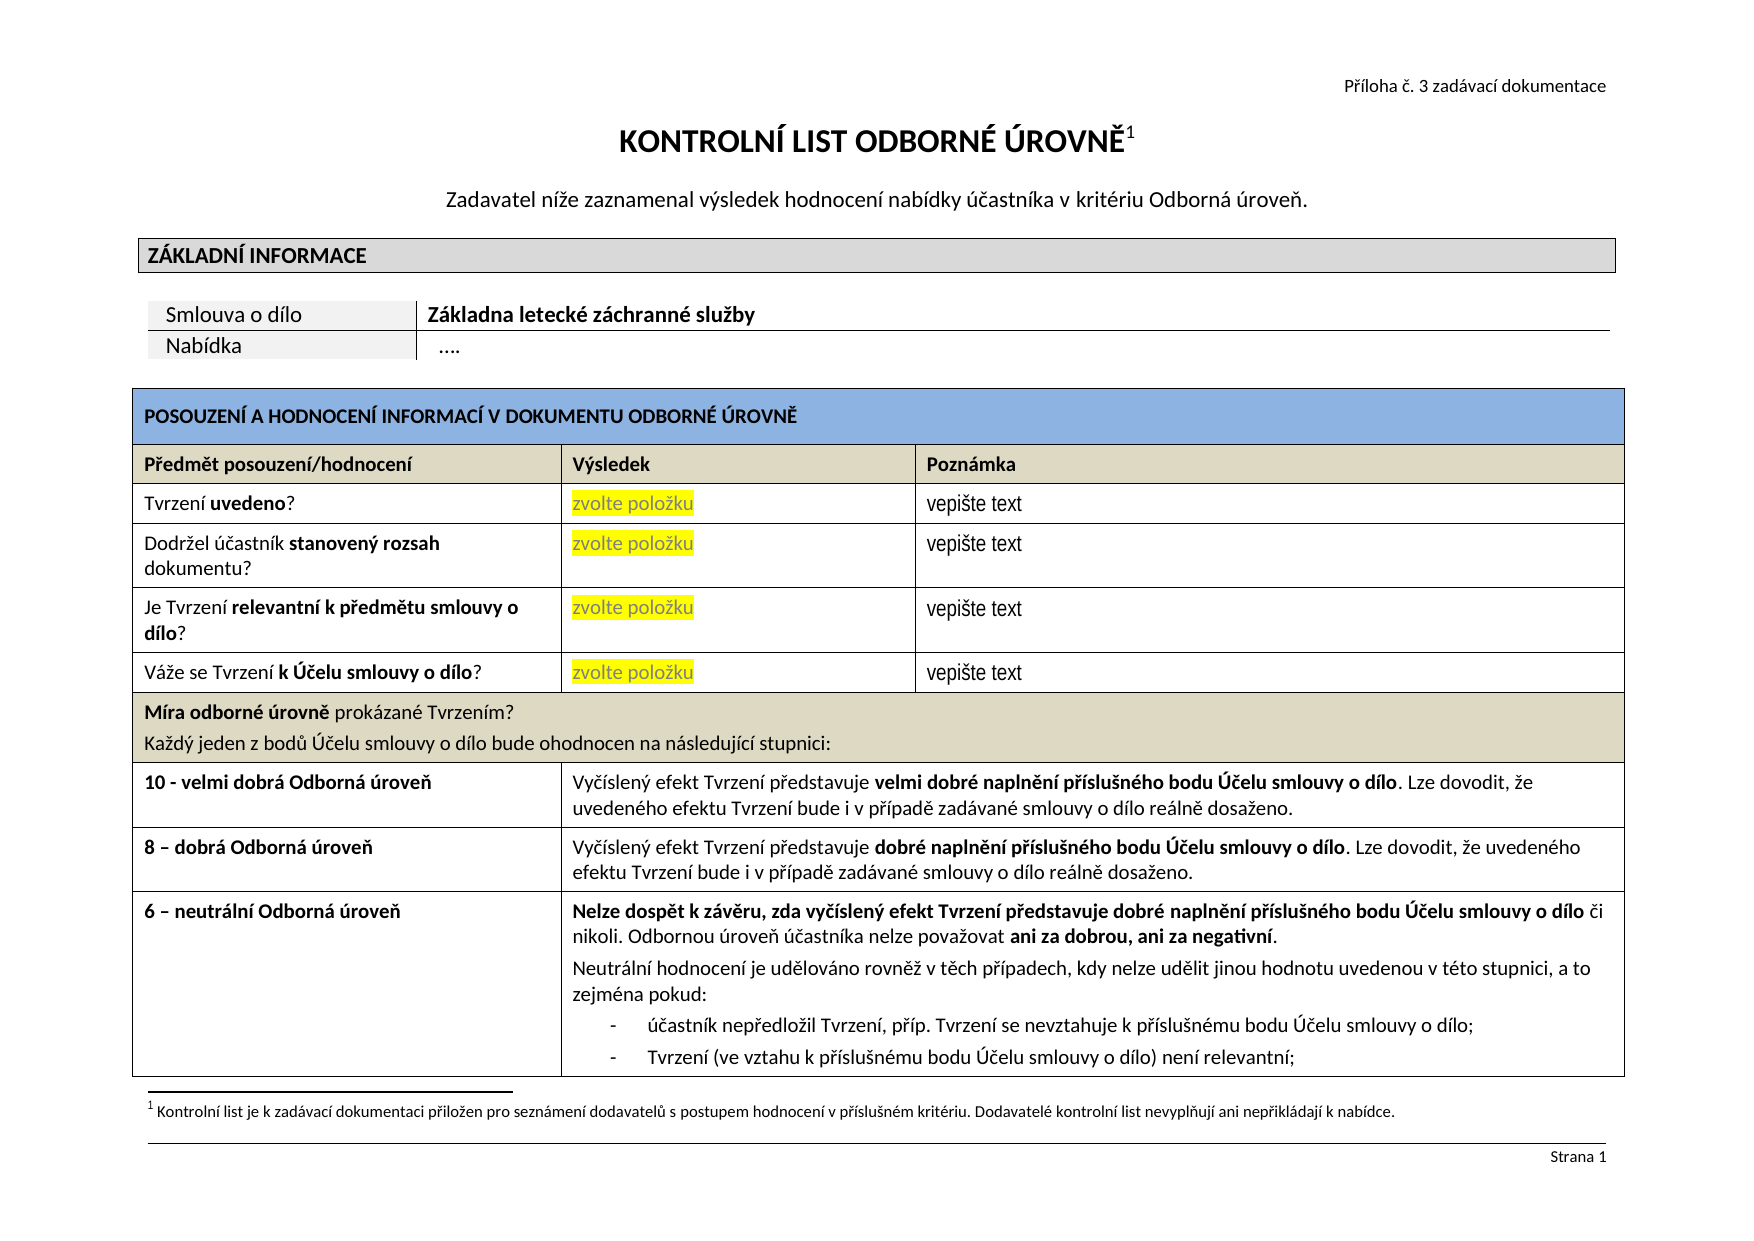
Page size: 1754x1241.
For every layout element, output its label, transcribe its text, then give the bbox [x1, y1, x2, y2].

table_cell Nabídka [148, 331, 416, 359]
table_cell Předmět posouzení/hodnocení [133, 445, 561, 483]
table_header Posouzení a hodnocení informací v dokumentu odborné úrovně [133, 389, 1624, 444]
table_cell [562, 524, 915, 587]
table_cell Váže se Tvrzení k Účelu smlouvy o dílo? [133, 653, 561, 692]
table_cell [562, 653, 915, 692]
table_cell Dodržel účastník stanovený rozsah dokumentu? [133, 524, 561, 587]
table_header Základna letecké záchranné služby [417, 301, 1609, 330]
table_cell Poznámka [916, 445, 1624, 483]
table_cell [562, 588, 915, 652]
table_header Smlouva o dílo [148, 301, 416, 330]
table_cell Vyčíslený efekt Tvrzení představuje dobré naplnění příslušného bodu Účelu smlouvy o dílo. Lze dovodit, že uvedeného efektu Tvrzení bude i v případě zadávané smlouvy o dílo reálně dosaženo. [562, 828, 1624, 891]
table_cell …. [417, 331, 1609, 359]
table_cell Je Tvrzení relevantní k předmětu smlouvy o dílo? [133, 588, 561, 652]
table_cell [562, 892, 1624, 1076]
table_cell Tvrzení uvedeno? [133, 484, 561, 523]
table_cell Míra odborné úrovně prokázané Tvrzením? Každý jeden z bodů Účelu smlouvy o dílo bude ohodnocen na následující stupnici: [133, 693, 1624, 762]
table_cell [916, 524, 1624, 587]
table_cell [916, 653, 1624, 692]
table_cell 8 – dobrá Odborná úroveň [133, 828, 561, 891]
table_cell Vyčíslený efekt Tvrzení představuje velmi dobré naplnění příslušného bodu Účelu smlouvy o dílo. Lze dovodit, že uvedeného efektu Tvrzení bude i v případě zadávané smlouvy o dílo reálně dosaženo. [562, 763, 1624, 827]
table_cell 10 - velmi dobrá Odborná úroveň [133, 763, 561, 827]
text Zadavatel níže zaznamenal výsledek hodnocení nabídky účastníka v kritériu Odborná úroveň. [148, 185, 1606, 213]
table_cell [916, 484, 1624, 523]
table_cell [562, 484, 915, 523]
text kontrolnÍ LIST odborné úrovně [148, 119, 1606, 160]
text Základní informace [139, 239, 1615, 272]
table_cell Výsledek [562, 445, 915, 483]
table_cell [916, 588, 1624, 652]
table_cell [133, 892, 561, 1076]
